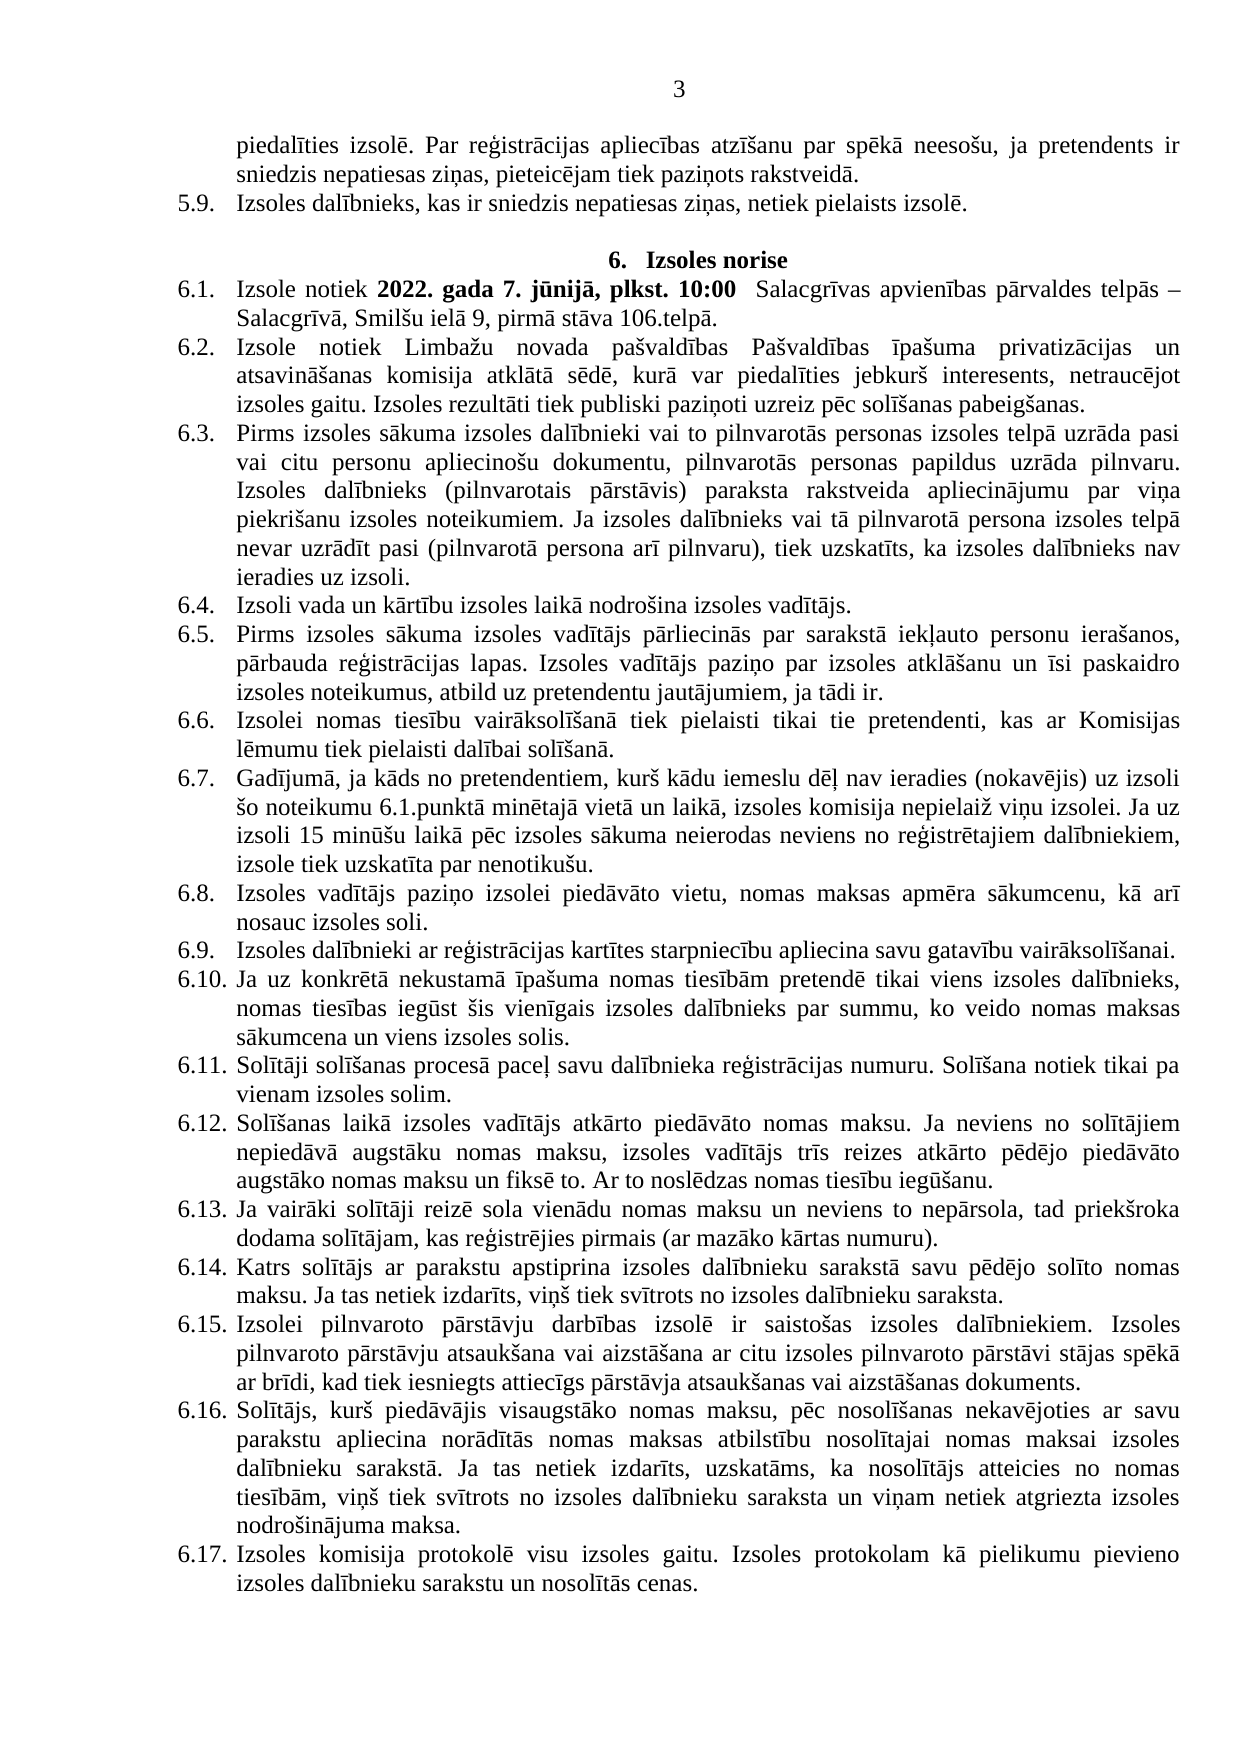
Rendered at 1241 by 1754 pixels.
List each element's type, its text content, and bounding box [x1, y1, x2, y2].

list Ja uz konkrētā nekustamā īpašuma nomas tiesībām pretendē tikai viens izsoles dalībnieks, nomas tiesības iegūst šis vienīgais izsoles dalībnieks par summu, ko veido nomas maksas sākumcena un viens izsoles solis. [177, 964, 1181, 1051]
list Pirms izsoles sākuma izsoles dalībnieki vai to pilnvarotās personas izsoles telpā uzrāda pasi vai citu personu apliecinošu dokumentu, pilnvarotās personas papildus uzrāda pilnvaru. Izsoles dalībnieks (pilnvarotais pārstāvis) paraksta rakstveida apliecinājumu par viņa piekrišanu izsoles noteikumiem. Ja izsoles dalībnieks vai tā pilnvarotā persona izsoles telpā nevar uzrādīt pasi (pilnvarotā persona arī pilnvaru), tiek uzskatīts, ka izsoles dalībnieks nav ieradies uz izsoli. [177, 418, 1181, 591]
list Izsoles dalībnieki ar reģistrācijas kartītes starpniecību apliecina savu gatavību vairāksolīšanai. [177, 936, 1181, 964]
list Ja vairāki solītāji reizē sola vienādu nomas maksu un neviens to nepārsola, tad priekšroka dodama solītājam, kas reģistrējies pirmais (ar mazāko kārtas numuru). [177, 1194, 1181, 1252]
list Solītājs, kurš piedāvājis visaugstāko nomas maksu, pēc nosolīšanas nekavējoties ar savu parakstu apliecina norādītās nomas maksas atbilstību nosolītajai nomas maksai izsoles dalībnieku sarakstā. Ja tas netiek izdarīts, uzskatāms, ka nosolītājs atteicies no nomas tiesībām, viņš tiek svītrots no izsoles dalībnieku saraksta un viņam netiek atgriezta izsoles nodrošinājuma maksa. [177, 1396, 1181, 1539]
list Solīšanas laikā izsoles vadītājs atkārto piedāvāto nomas maksu. Ja neviens no solītājiem nepiedāvā augstāku nomas maksu, izsoles vadītājs trīs reizes atkārto pēdējo piedāvāto augstāko nomas maksu un fiksē to. Ar to noslēdzas nomas tiesību iegūšanu. [177, 1108, 1181, 1194]
list Pirms izsoles sākuma izsoles vadītājs pārliecinās par sarakstā iekļauto personu ierašanos, pārbauda reģistrācijas lapas. Izsoles vadītājs paziņo par izsoles atklāšanu un īsi paskaidro izsoles noteikumus, atbild uz pretendentu jautājumiem, ja tādi ir. [177, 619, 1181, 706]
list Solītāji solīšanas procesā paceļ savu dalībnieka reģistrācijas numuru. Solīšana notiek tikai pa vienam izsoles solim. [177, 1051, 1181, 1108]
list Izsole notiek Limbažu novada pašvaldības Pašvaldības īpašuma privatizācijas un atsavināšanas komisija atklātā sēdē, kurā var piedalīties jebkurš interesents, netraucējot izsoles gaitu. Izsoles rezultāti tiek publiski paziņoti uzreiz pēc solīšanas pabeigšanas. [177, 332, 1181, 418]
list Izsoli vada un kārtību izsoles laikā nodrošina izsoles vadītājs. [177, 591, 1181, 619]
list Gadījumā, ja kāds no pretendentiem, kurš kādu iemeslu dēļ nav ieradies (nokavējis) uz izsoli šo noteikumu 6.1.punktā minētajā vietā un laikā, izsoles komisija nepielaiž viņu izsolei. Ja uz izsoli 15 minūšu laikā pēc izsoles sākuma neierodas neviens no reģistrētajiem dalībniekiem, izsole tiek uzskatīta par nenotikušu. [177, 763, 1181, 878]
list Izsoles vadītājs paziņo izsolei piedāvāto vietu, nomas maksas apmēra sākumcenu, kā arī nosauc izsoles soli. [177, 878, 1181, 936]
list Izsolei nomas tiesību vairāksolīšanā tiek pielaisti tikai tie pretendenti, kas ar Komisijas lēmumu tiek pielaisti dalībai solīšanā. [177, 706, 1181, 763]
list Izsoles komisija protokolē visu izsoles gaitu. Izsoles protokolam kā pielikumu pievieno izsoles dalībnieku sarakstu un nosolītās cenas. [177, 1539, 1181, 1597]
list Katrs solītājs ar parakstu apstiprina izsoles dalībnieku sarakstā savu pēdējo solīto nomas maksu. Ja tas netiek izdarīts, viņš tiek svītrots no izsoles dalībnieku saraksta. [177, 1252, 1181, 1309]
list Izsoles norise [215, 246, 1181, 274]
list Izsolei pilnvaroto pārstāvju darbības izsolē ir saistošas izsoles dalībniekiem. Izsoles pilnvaroto pārstāvju atsaukšana vai aizstāšana ar citu izsoles pilnvaroto pārstāvi stājas spēkā ar brīdi, kad tiek iesniegts attiecīgs pārstāvja atsaukšanas vai aizstāšanas dokuments. [177, 1309, 1181, 1396]
list Izsoles dalībnieks, kas ir sniedzis nepatiesas ziņas, netiek pielaists izsolē. [177, 188, 1181, 217]
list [177, 131, 1181, 188]
list Izsole notiek 2022. gada 7. jūnijā, plkst. 10:00 Salacgrīvas apvienības pārvaldes telpās – Salacgrīvā, Smilšu ielā 9, pirmā stāva 106.telpā. [177, 274, 1181, 332]
